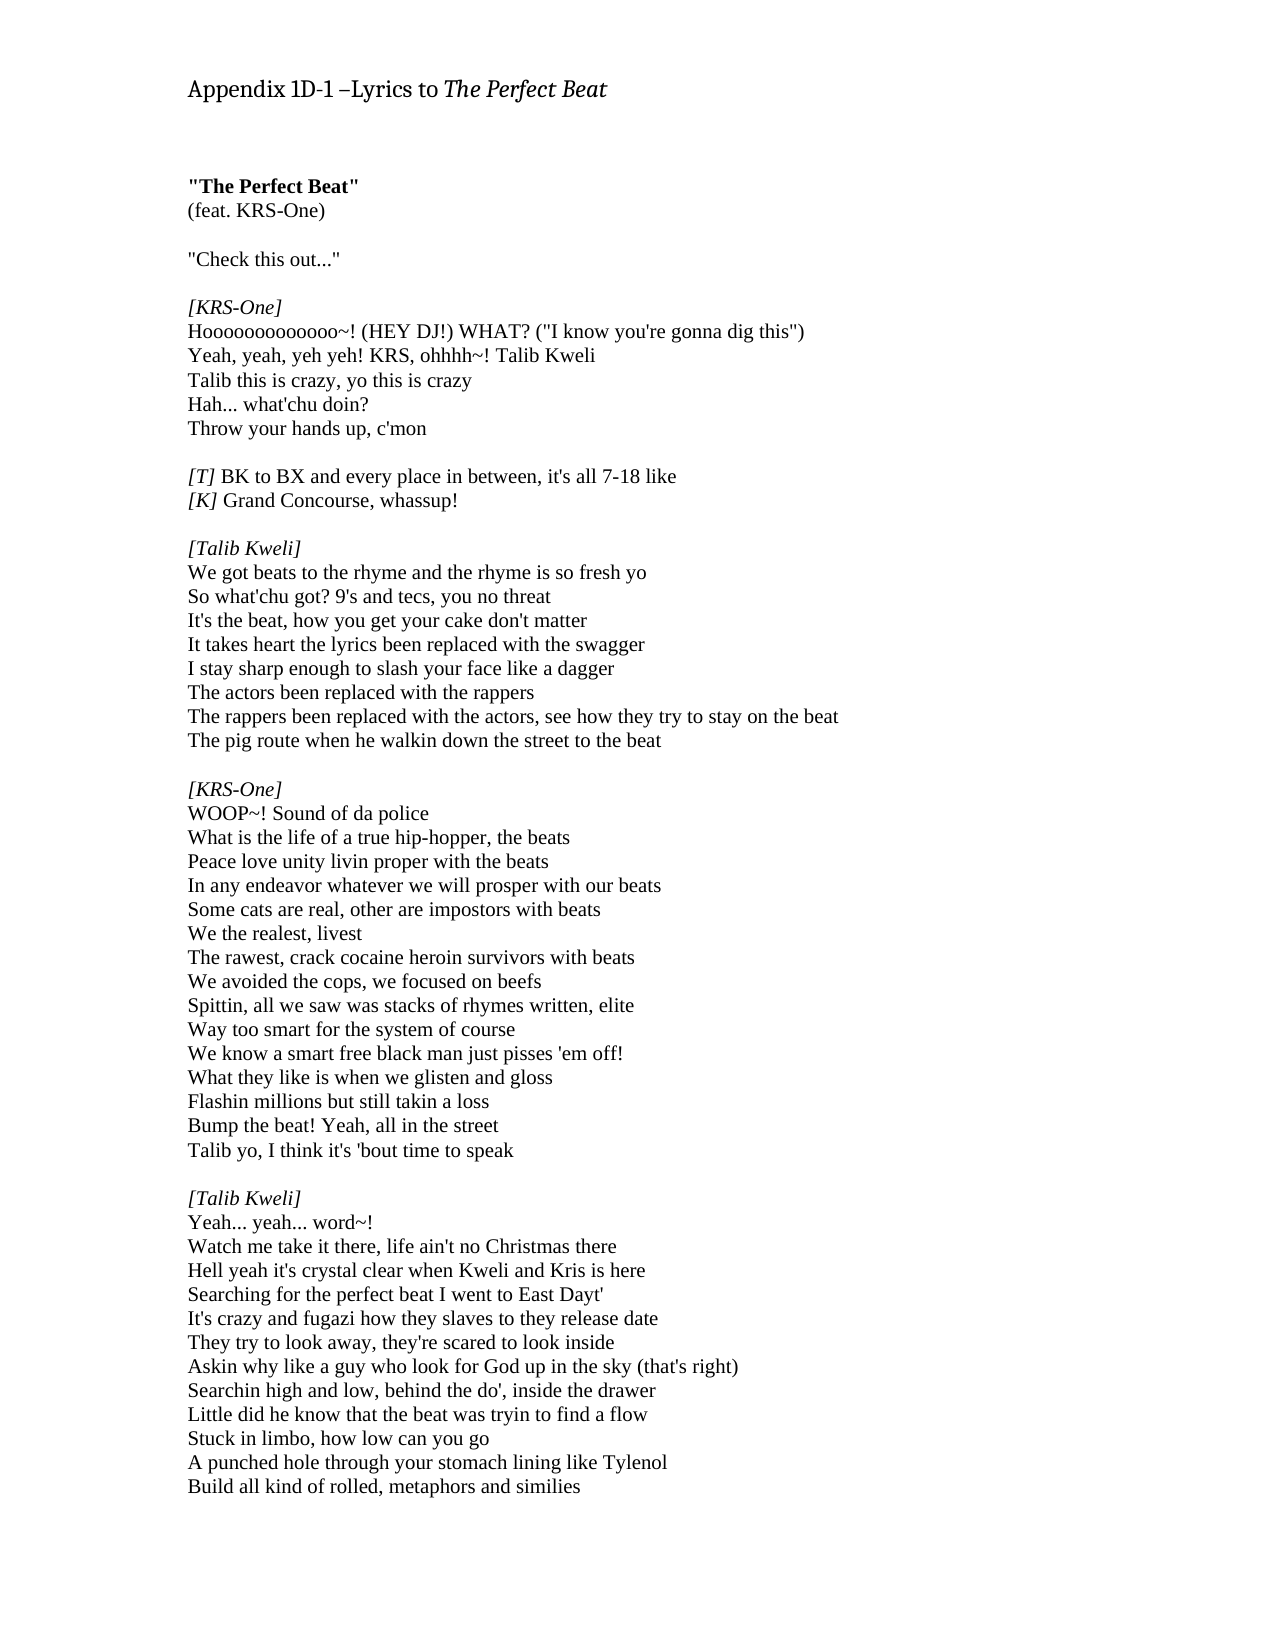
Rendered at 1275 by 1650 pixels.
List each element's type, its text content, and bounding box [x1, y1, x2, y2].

text "The Perfect Beat" (feat. KRS-One) [187, 150, 1087, 222]
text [187, 247, 1087, 1498]
